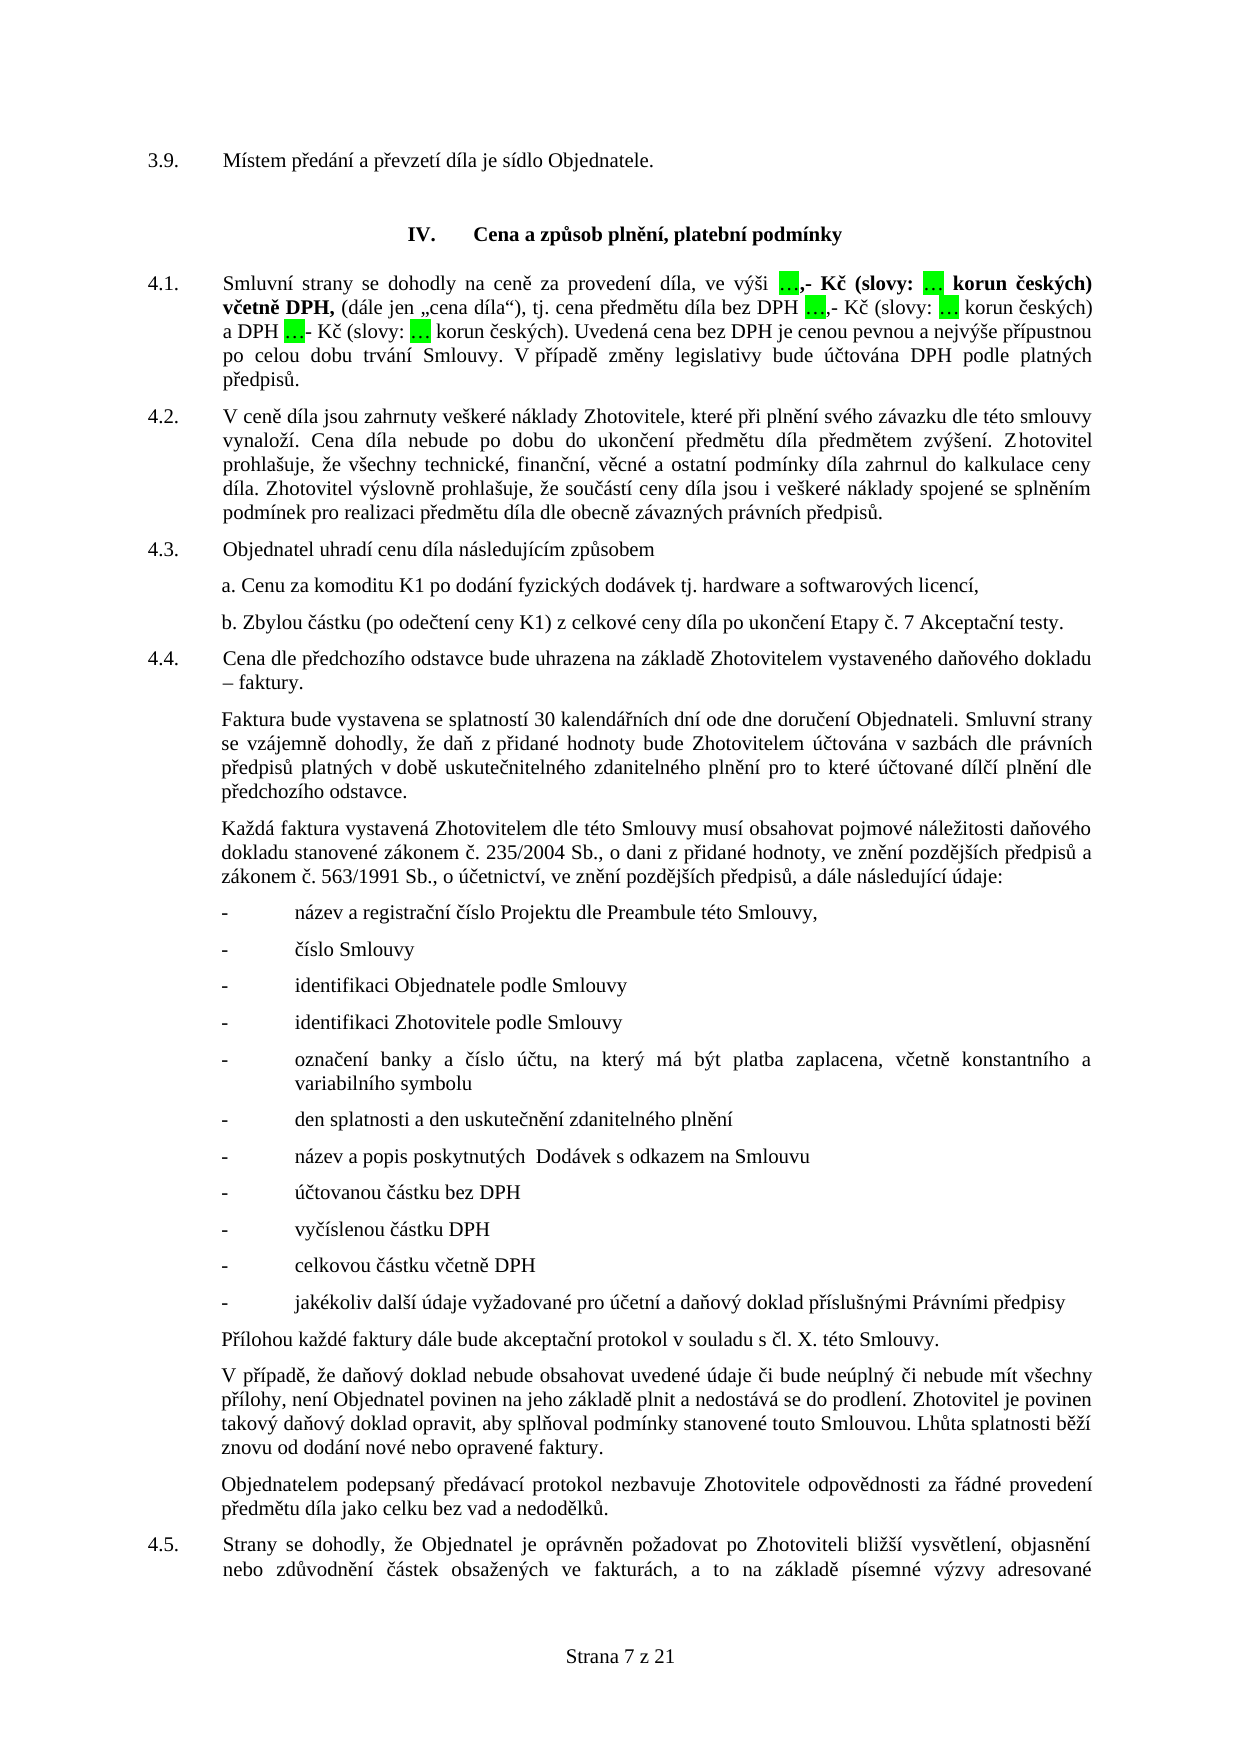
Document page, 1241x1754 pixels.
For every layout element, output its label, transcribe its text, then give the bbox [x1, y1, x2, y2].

text - jakékoliv další údaje vyžadované pro účetní a daňový doklad příslušnými Právními předpisy [221, 1290, 1092, 1314]
text Faktura bude vystavena se splatností 30 kalendářních dní ode dne doručení Objednateli. Smluvní strany se vzájemně dohodly, že daň z přidané hodnoty bude Zhotovitelem účtována v sazbách dle právních předpisů platných v době uskutečnitelného zdanitelného plnění pro to které účtované dílčí plnění dle předchozího odstavce. [221, 707, 1092, 803]
text - den splatnosti a den uskutečnění zdanitelného plnění [221, 1107, 1092, 1131]
text - název a popis poskytnutých Dodávek s odkazem na Smlouvu [221, 1144, 1092, 1168]
text Přílohou každé faktury dále bude akceptační protokol v souladu s čl. X. této Smlouvy. [148, 1326, 1092, 1351]
text 4.2. V ceně díla jsou zahrnuty veškeré náklady Zhotovitele, které při plnění svého závazku dle této smlouvy vynaloží. Cena díla nebude po dobu do ukončení předmětu díla předmětem zvýšení. Zhotovitel prohlašuje, že všechny technické, finanční, věcné a ostatní podmínky díla zahrnul do kalkulace ceny díla. Zhotovitel výslovně prohlašuje, že součástí ceny díla jsou i veškeré náklady spojené se splněním podmínek pro realizaci předmětu díla dle obecně závazných právních předpisů. [148, 404, 1092, 524]
text - označení banky a číslo účtu, na který má být platba zaplacena, včetně konstantního a variabilního symbolu [221, 1046, 1092, 1094]
text 4.4. Cena dle předchozího odstavce bude uhrazena na základě Zhotovitelem vystaveného daňového dokladu – faktury. [148, 646, 1092, 694]
text - účtovanou částku bez DPH [221, 1180, 1092, 1204]
text a. Cenu za komoditu K1 po dodání fyzických dodávek tj. hardware a softwarových licencí, [221, 573, 1092, 597]
text - název a registrační číslo Projektu dle Preambule této Smlouvy, [221, 900, 1092, 924]
text - vyčíslenou částku DPH [221, 1217, 1092, 1241]
text Objednatelem podepsaný předávací protokol nezbavuje Zhotovitele odpovědnosti za řádné provedení předmětu díla jako celku bez vad a nedodělků. [221, 1472, 1092, 1520]
subtitle Cena a způsob plnění, platební podmínky [185, 222, 1092, 246]
text - celkovou částku včetně DPH [221, 1253, 1092, 1277]
text V případě, že daňový doklad nebude obsahovat uvedené údaje či bude neúplný či nebude mít všechny přílohy, není Objednatel povinen na jeho základě plnit a nedostává se do prodlení. Zhotovitel je povinen takový daňový doklad opravit, aby splňoval podmínky stanovené touto Smlouvou. Lhůta splatnosti běží znovu od dodání nové nebo opravené faktury. [221, 1363, 1092, 1459]
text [148, 1532, 1092, 1581]
text 4.1. Smluvní strany se dohodly na ceně za provedení díla, ve výši …,- Kč (slovy: … korun českých) včetně DPH, (dále jen „cena díla“), tj. cena předmětu díla bez DPH …,- Kč (slovy: … korun českých) a DPH …- Kč (slovy: … korun českých). Uvedená cena bez DPH je cenou pevnou a nejvýše přípustnou po celou dobu trvání Smlouvy. V případě změny legislativy bude účtována DPH podle platných předpisů. [148, 271, 1092, 391]
text - identifikaci Objednatele podle Smlouvy [221, 973, 1092, 997]
text Každá faktura vystavená Zhotovitelem dle této Smlouvy musí obsahovat pojmové náležitosti daňového dokladu stanovené zákonem č. 235/2004 Sb., o dani z přidané hodnoty, ve znění pozdějších předpisů a zákonem č. 563/1991 Sb., o účetnictví, ve znění pozdějších předpisů, a dále následující údaje: [221, 816, 1092, 888]
text 3.9. Místem předání a převzetí díla je sídlo Objednatele. [148, 148, 1092, 172]
text - číslo Smlouvy [221, 937, 1092, 961]
text b. Zbylou částku (po odečtení ceny K1) z celkové ceny díla po ukončení Etapy č. 7 Akceptační testy. [221, 609, 1092, 634]
text - identifikaci Zhotovitele podle Smlouvy [221, 1010, 1092, 1034]
text 4.3. Objednatel uhradí cenu díla následujícím způsobem [148, 536, 1092, 561]
